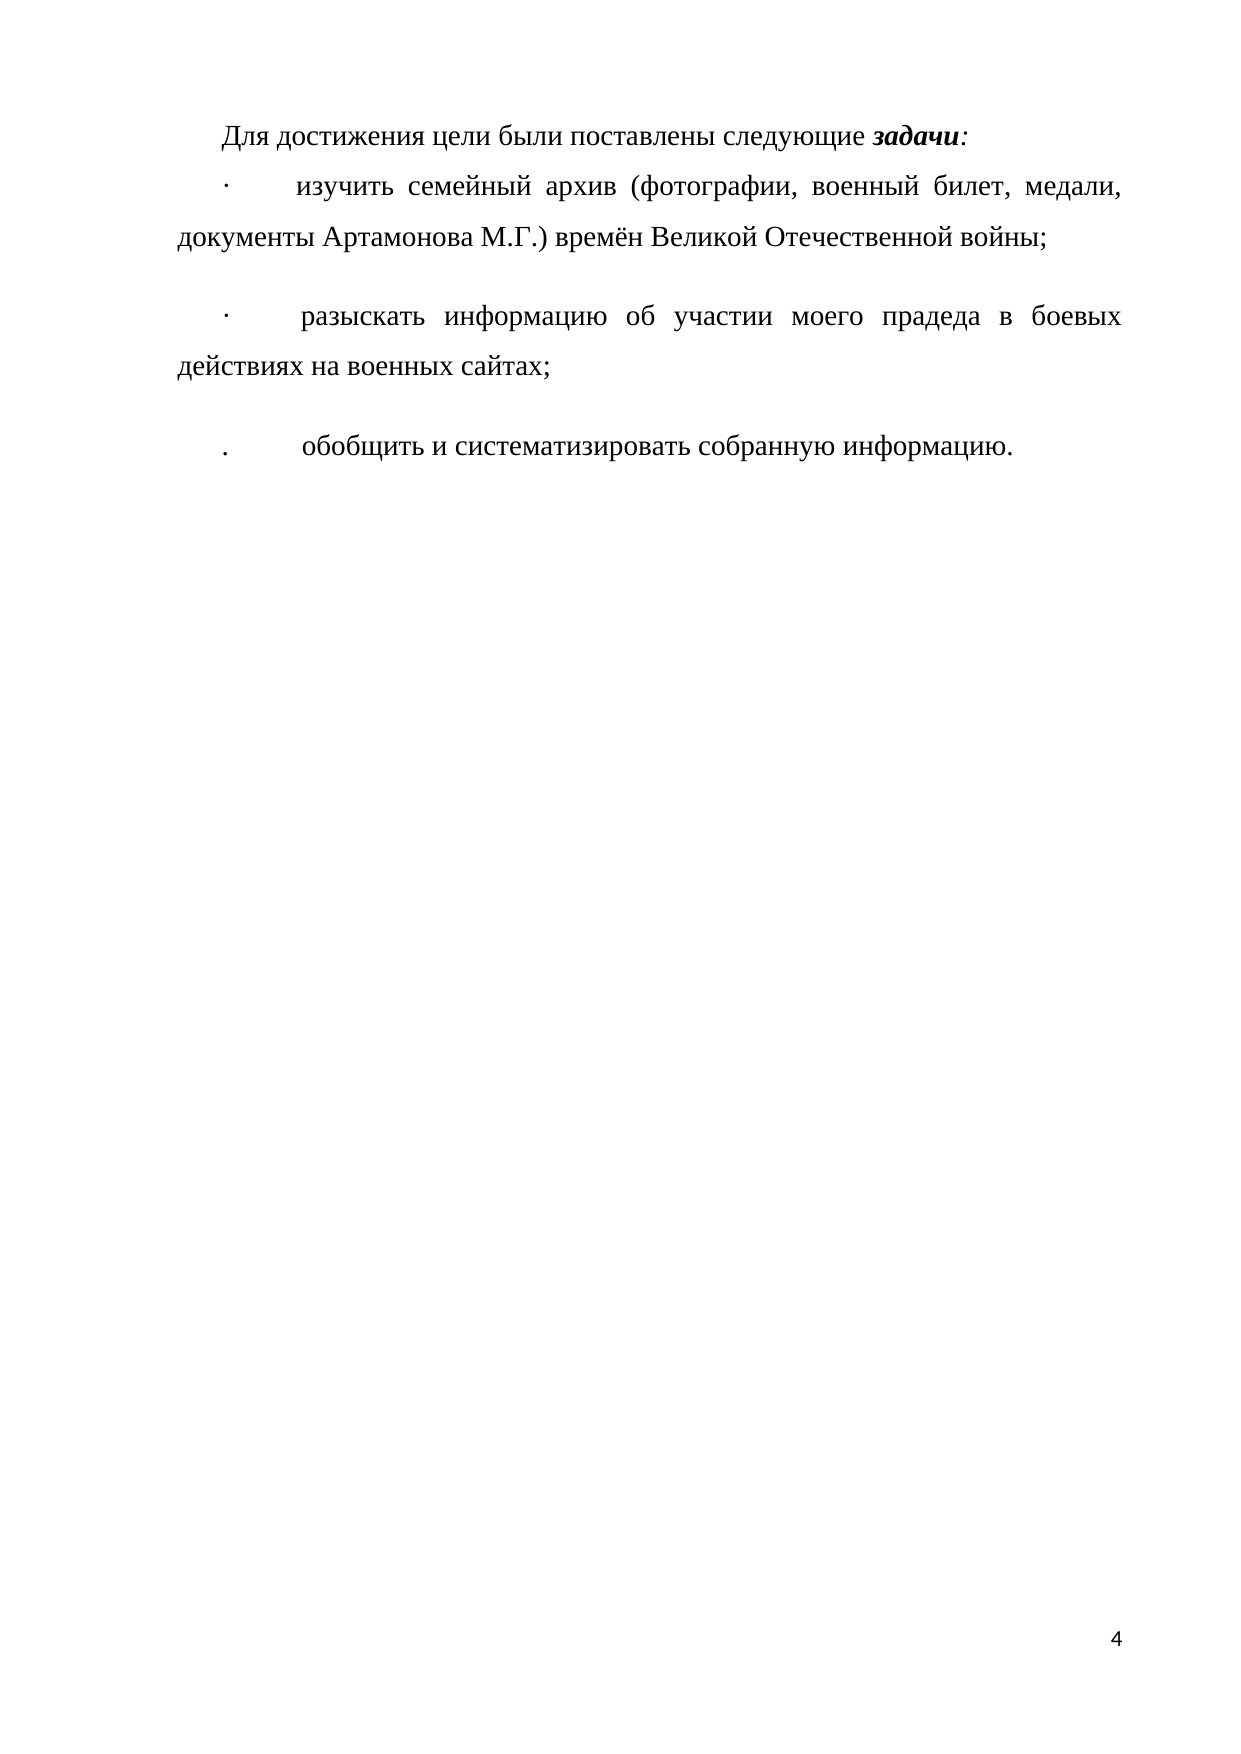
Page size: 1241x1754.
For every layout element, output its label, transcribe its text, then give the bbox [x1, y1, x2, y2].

text Для достижения цели были поставлены следующие задачи: [177, 118, 1122, 152]
text . обобщить и систематизировать собранную информацию. [177, 428, 1122, 462]
text · разыскать информацию об участии моего прадеда в боевых действиях на военных сайтах; [177, 298, 1122, 382]
text · изучить семейный архив (фотографии, военный билет, медали, документы Артамонова М.Г.) времён Великой Отечественной войны; [177, 168, 1122, 252]
